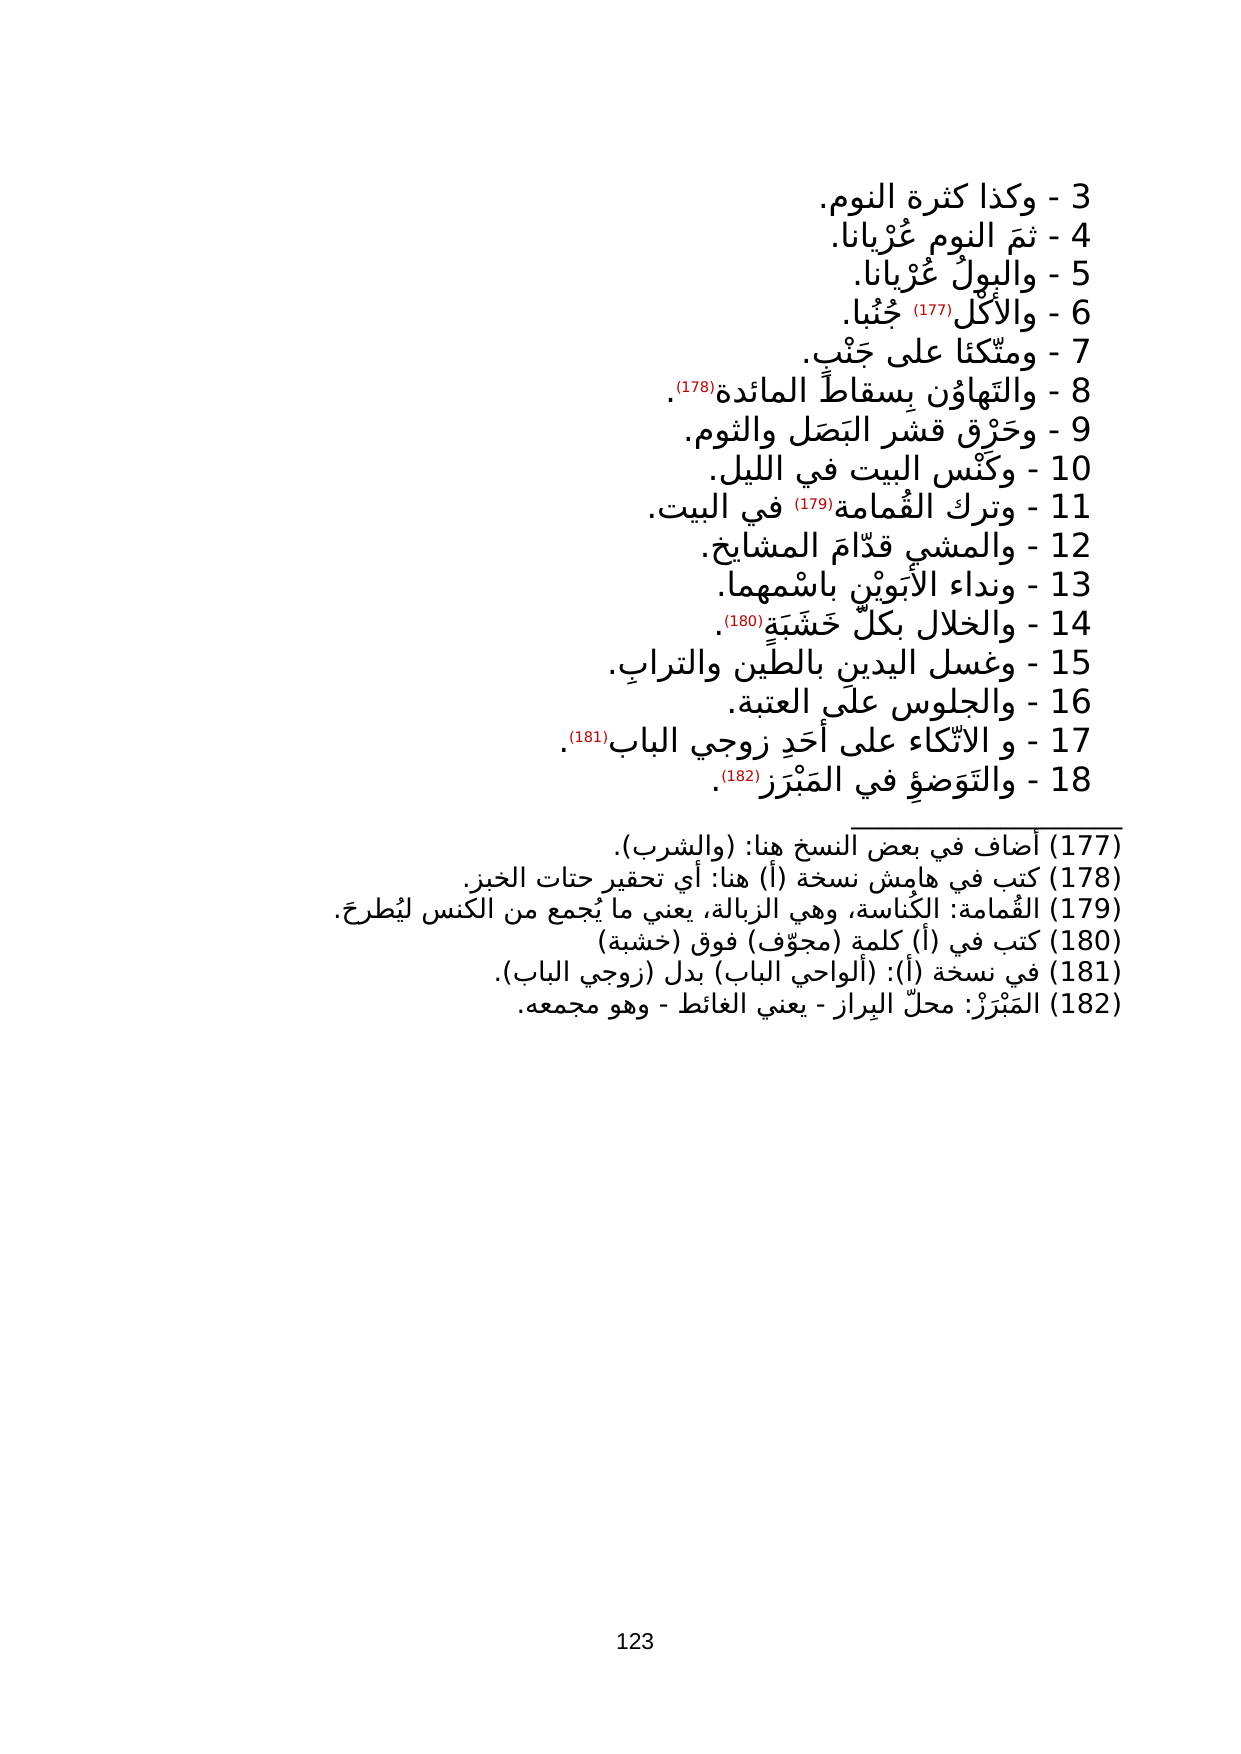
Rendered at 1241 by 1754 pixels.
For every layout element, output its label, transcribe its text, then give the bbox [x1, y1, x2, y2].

text 12 - والمشي قدّامَ المشايخ. [148, 527, 1122, 566]
text 17 - و الاتّكاء على أحَدِ زوجي الباب(181). [148, 721, 1122, 760]
text 11 - وترك القُمامة(179) في البيت. [148, 488, 1122, 527]
text ____________________ [148, 799, 1122, 830]
text 7 - ومتّكئا على جَنْبٍ. [148, 333, 1122, 371]
text 8 - والتَهاوُن بِسقاط المائدة(178). [148, 371, 1122, 410]
text (181) في نسخة (أ): (ألواحي الباب) بدل (زوجي الباب). [148, 957, 1122, 988]
text (180) كتب في (أ) كلمة (مجوّف) فوق (خشبة) [148, 925, 1122, 957]
text 5 - والبولُ عُرْيانا. [148, 255, 1122, 294]
text 4 - ثمَ النوم عُرْيانا. [148, 216, 1122, 255]
text 9 - وحَرْق قشر البَصَل والثوم. [148, 410, 1122, 449]
text (179) القُمامة: الكُناسة، وهي الزبالة، يعني ما يُجمع من الكنس ليُطرحَ. [148, 893, 1122, 925]
text 15 - وغسل اليدينِ بالطين والترابِ. [148, 643, 1122, 682]
text 3 - وكذا كثرة النوم. [148, 177, 1122, 216]
text 18 - والتَوَضؤِ في المَبْرَز(182). [148, 760, 1122, 799]
text 6 - والأكْل(177) جُنُبا. [148, 294, 1122, 333]
text 16 - والجلوس على العتبة. [148, 682, 1122, 721]
text (177) أضاف في بعض النسخ هنا: (والشرب). [148, 830, 1122, 862]
text 14 - والخلال بكلّ خَشَبَةٍ(180). [148, 604, 1122, 643]
text 10 - وكَنْس البيت في الليل. [148, 449, 1122, 488]
text 13 - ونداء الأبَويْنِ باسْمهما. [148, 566, 1122, 604]
text (178) كتب في هامش نسخة (أ) هنا: أي تحقير حتات الخبز. [148, 862, 1122, 893]
text (182) المَبْرَزْ: محلّ البِراز - يعني الغائط - وهو مجمعه. [148, 988, 1122, 1020]
